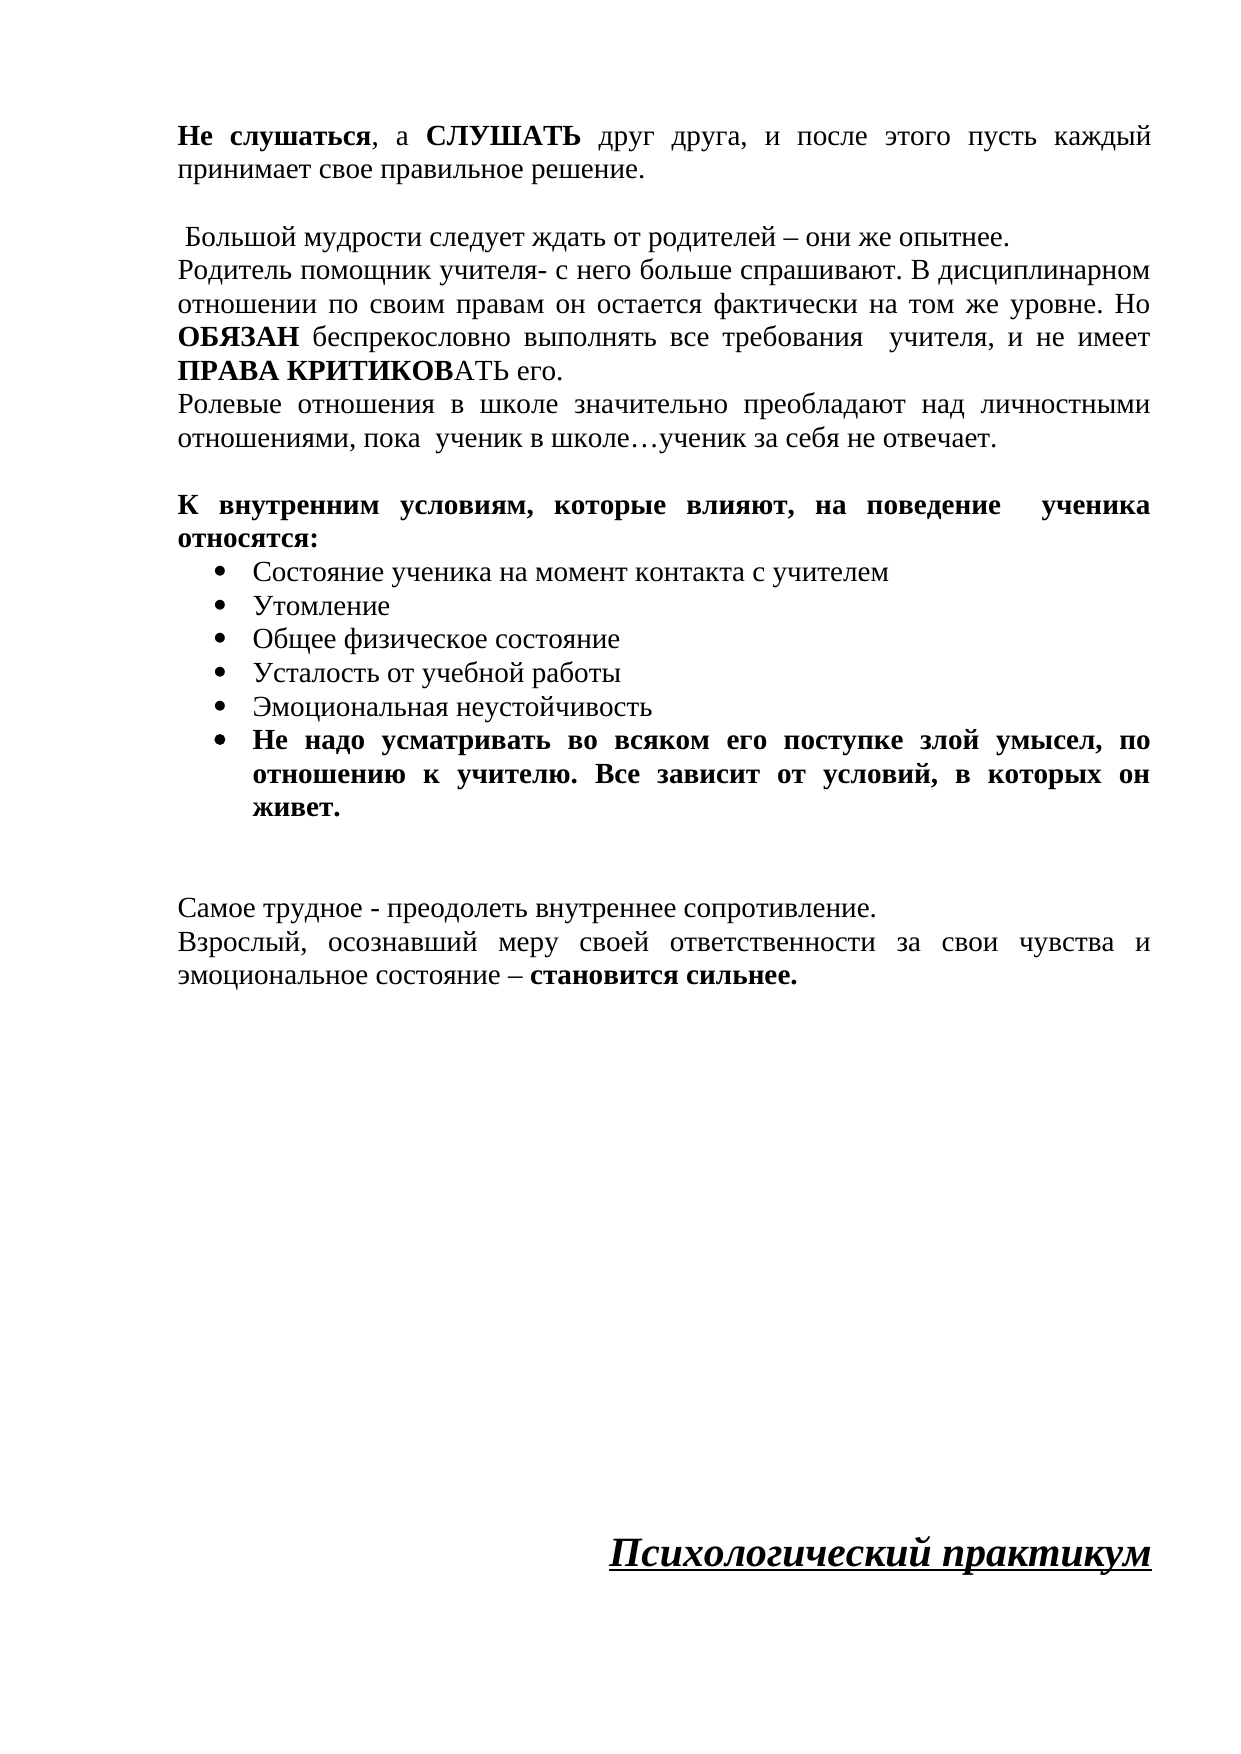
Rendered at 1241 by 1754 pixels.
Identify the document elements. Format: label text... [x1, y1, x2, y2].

text Самое трудное - преодолеть внутреннее сопротивление. [177, 890, 1152, 924]
text Не слушаться, а СЛУШАТЬ друг друга, и после этого пусть каждый принимает свое правильное решение. [177, 118, 1152, 185]
list Не надо усматривать во всяком его поступке злой умысел, по отношению к учителю. Все зависит от условий, в которых он живет. [215, 722, 1152, 823]
list Утомление [215, 588, 1152, 621]
list Эмоциональная неустойчивость [215, 689, 1152, 722]
list Общее физическое состояние [215, 621, 1152, 655]
text Психологический практикум [177, 1527, 1152, 1575]
list Состояние ученика на момент контакта с учителем [215, 554, 1152, 588]
list Усталость от учебной работы [215, 655, 1152, 689]
text К внутренним условиям, которые влияют, на поведение ученика относятся: [177, 487, 1152, 554]
text Взрослый, осознавший меру своей ответственности за свои чувства и эмоциональное состояние – становится сильнее. [177, 924, 1152, 991]
text Большой мудрости следует ждать от родителей – они же опытнее. [177, 219, 1152, 252]
text Ролевые отношения в школе значительно преобладают над личностными отношениями, пока ученик в школе…ученик за себя не отвечает. [177, 386, 1152, 453]
text Родитель помощник учителя- с него больше спрашивают. В дисциплинарном отношении по своим правам он остается фактически на том же уровне. Но ОБЯЗАН беспрекословно выполнять все требования учителя, и не имеет ПРАВА КРИТИКОВАТЬ его. [177, 252, 1152, 386]
